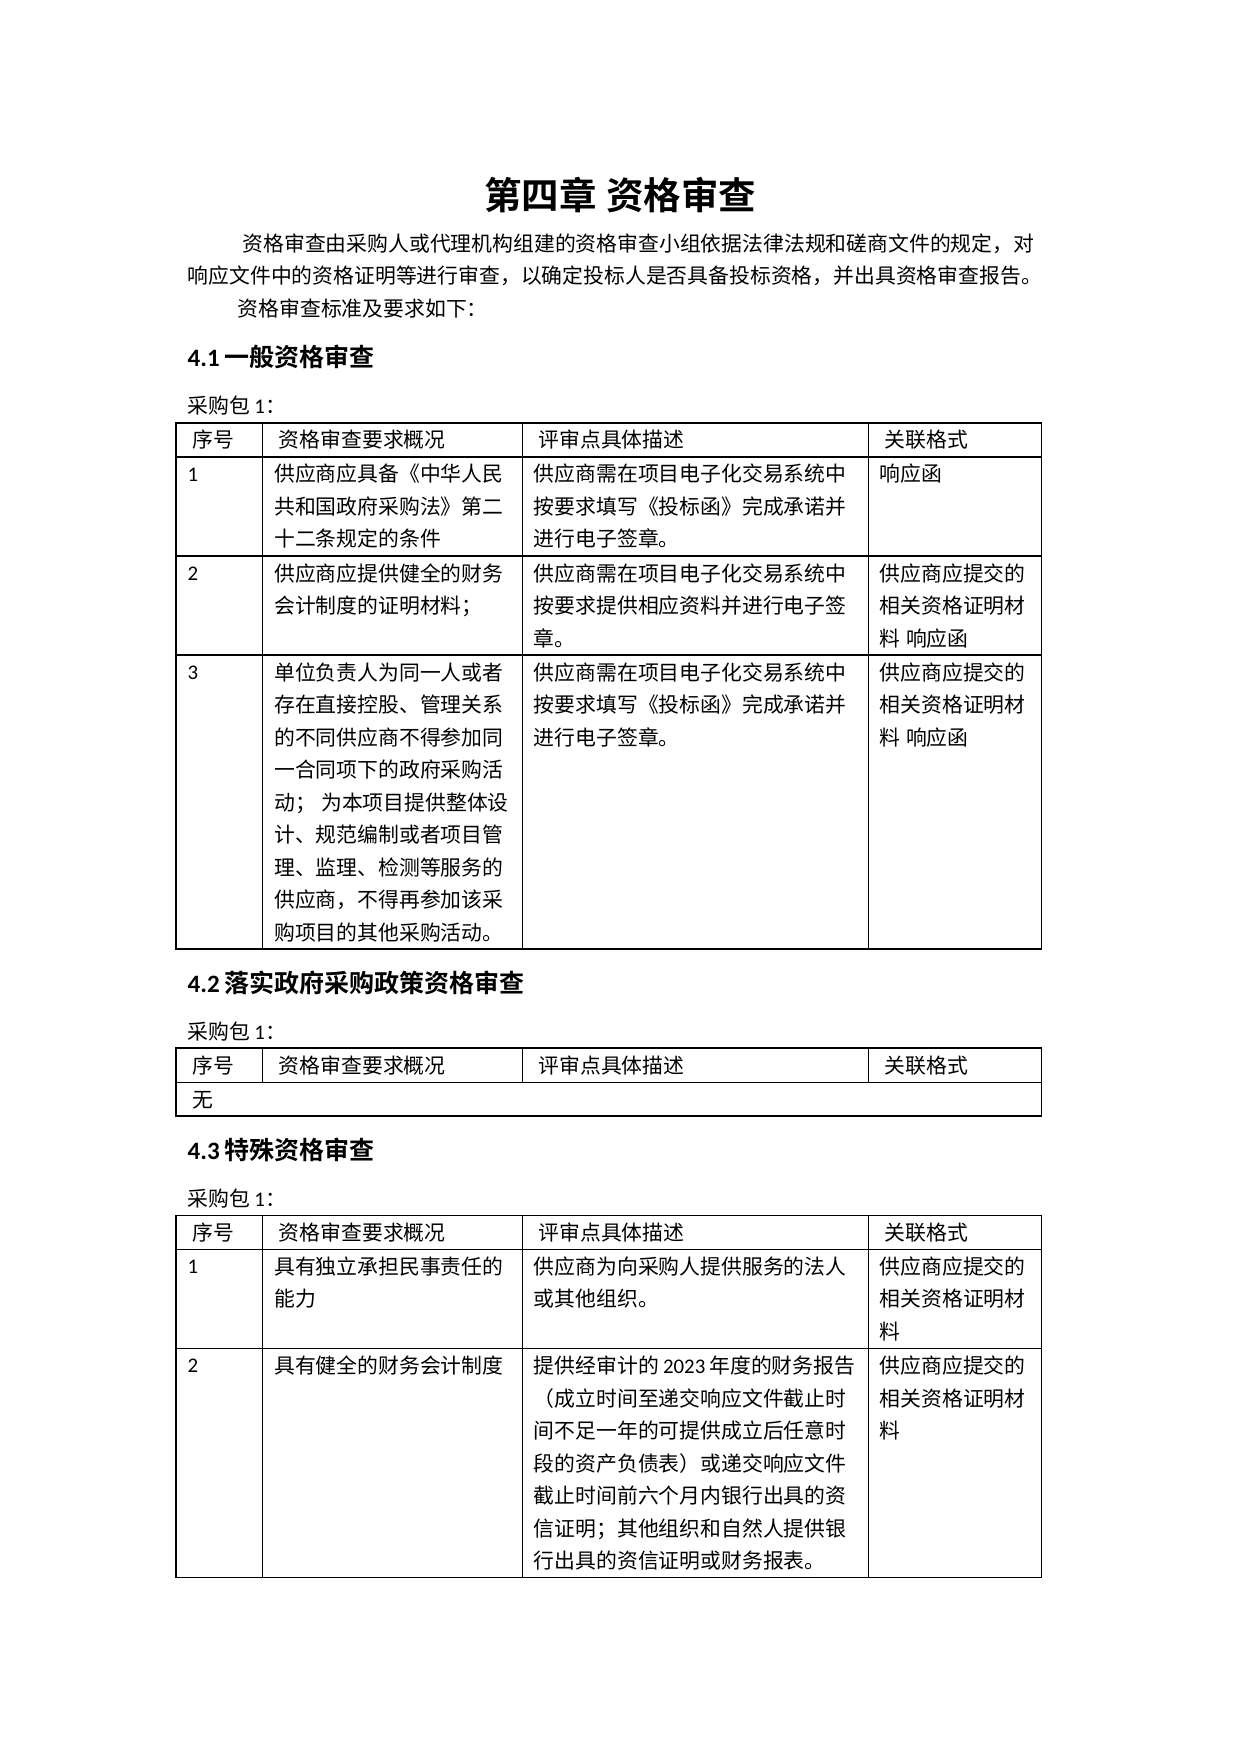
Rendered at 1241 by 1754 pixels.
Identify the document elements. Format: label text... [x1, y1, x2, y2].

table_cell 1 [177, 1250, 262, 1348]
text 4.3特殊资格审查 [187, 1117, 1053, 1182]
table_cell 3 [177, 656, 262, 948]
table_cell 供应商应提交的相关资格证明材料 响应函 [869, 656, 1041, 948]
text 资格审查由采购人或代理机构组建的资格审查小组依据法律法规和磋商文件的规定，对响应文件中的资格证明等进行审查，以确定投标人是否具备投标资格，并出具资格审查报告。 [187, 227, 1053, 292]
text 4.2落实政府采购政策资格审查 [187, 950, 1053, 1015]
table_cell 供应商应提供健全的财务会计制度的证明材料； [263, 557, 522, 654]
table_cell 具有健全的财务会计制度 [263, 1349, 522, 1577]
text 资格审查标准及要求如下： [187, 292, 1053, 324]
table_cell 提供经审计的2023年度的财务报告（成立时间至递交响应文件截止时间不足一年的可提供成立后任意时段的资产负债表）或递交响应文件截止时间前六个月内银行出具的资信证明；其他组织和自然人提供银行出具的资信证明或财务报表。 [523, 1349, 868, 1577]
table_cell 供应商应提交的相关资格证明材料 响应函 [869, 557, 1041, 654]
table_cell 供应商需在项目电子化交易系统中按要求提供相应资料并进行电子签章。 [523, 557, 868, 654]
table_header 资格审查要求概况 [263, 1216, 522, 1248]
table_cell 供应商需在项目电子化交易系统中按要求填写《投标函》完成承诺并进行电子签章。 [523, 656, 868, 948]
table_cell 供应商应具备《中华人民共和国政府采购法》第二十二条规定的条件 [263, 458, 522, 555]
text 采购包1： [187, 389, 1053, 422]
table_header 序号 [177, 1216, 262, 1248]
table_header 资格审查要求概况 [263, 1049, 522, 1081]
table_cell 2 [177, 557, 262, 654]
table_cell 具有独立承担民事责任的能力 [263, 1250, 522, 1348]
table_cell 供应商应提交的相关资格证明材料 [869, 1250, 1041, 1348]
text 4.1一般资格审查 [187, 324, 1053, 389]
table_header 资格审查要求概况 [263, 424, 522, 456]
text 采购包1： [187, 1182, 1053, 1214]
table_cell 供应商需在项目电子化交易系统中按要求填写《投标函》完成承诺并进行电子签章。 [523, 458, 868, 555]
table_header 评审点具体描述 [523, 424, 868, 456]
table_header 评审点具体描述 [523, 1216, 868, 1248]
table_cell 供应商应提交的相关资格证明材料 [869, 1349, 1041, 1577]
table_cell 响应函 [869, 458, 1041, 555]
table_cell 无 [177, 1083, 1041, 1115]
table_header 序号 [177, 1049, 262, 1081]
text 第四章 资格审查 [187, 162, 1053, 227]
table_cell 供应商为向采购人提供服务的法人或其他组织。 [523, 1250, 868, 1348]
table_header 序号 [177, 424, 262, 456]
table_header 评审点具体描述 [523, 1049, 868, 1081]
table_cell 2 [177, 1349, 262, 1577]
table_header 关联格式 [869, 424, 1041, 456]
table_cell 1 [177, 458, 262, 555]
table_header 关联格式 [869, 1049, 1041, 1081]
table_header 关联格式 [869, 1216, 1041, 1248]
text 采购包1： [187, 1015, 1053, 1047]
table_cell 单位负责人为同一人或者存在直接控股、管理关系的不同供应商不得参加同一合同项下的政府采购活动； 为本项目提供整体设计、规范编制或者项目管理、监理、检测等服务的供应商，不得再参加该采购项目的其他采购活动。 [263, 656, 522, 948]
